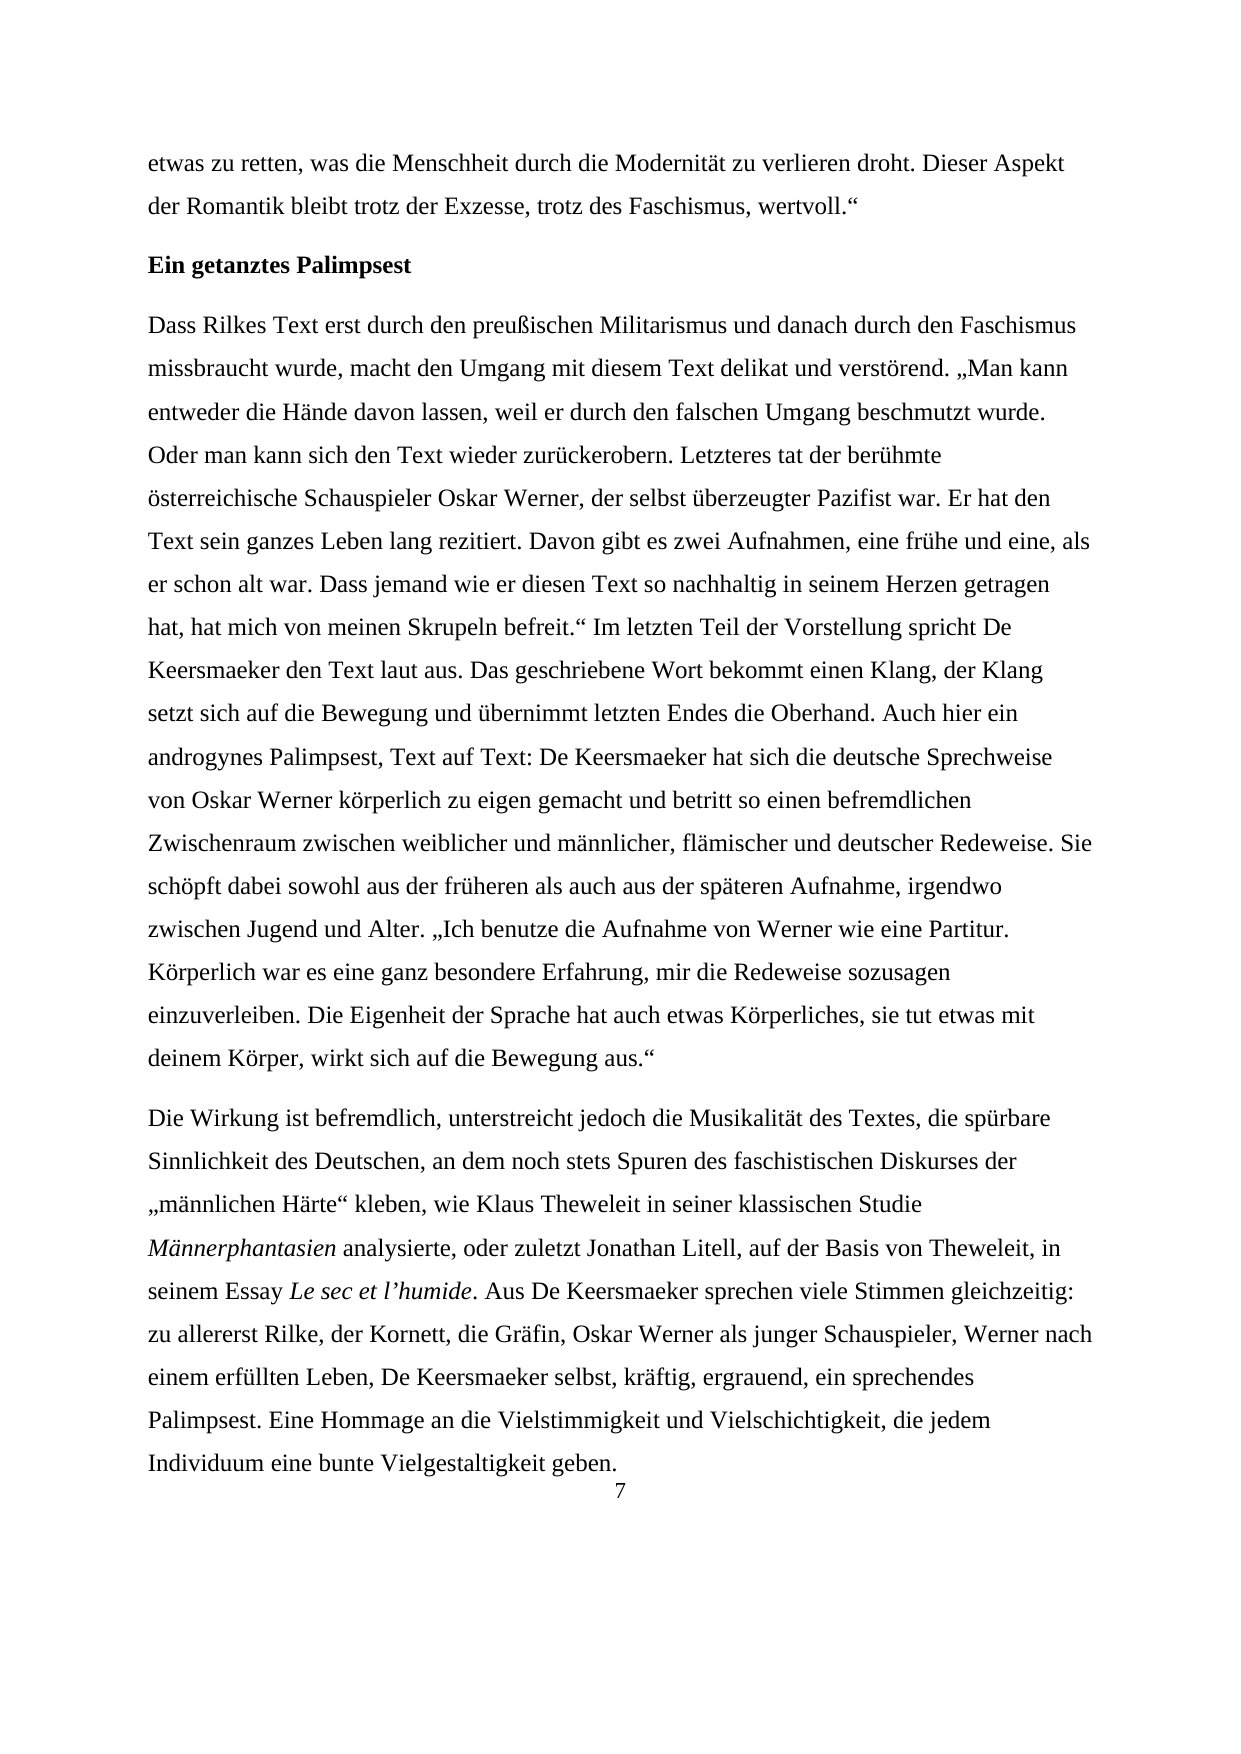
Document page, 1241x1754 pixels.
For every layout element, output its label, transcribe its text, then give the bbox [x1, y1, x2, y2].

text Ein getanztes Palimpsest [148, 251, 1093, 279]
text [148, 148, 1093, 219]
text Die Wirkung ist befremdlich, unterstreicht jedoch die Musikalität des Textes, die spürbare Sinnlichkeit des Deutschen, an dem noch stets Spuren des faschistischen Diskurses der „männlichen Härte“ kleben, wie Klaus Theweleit in seiner klassischen Studie Männerphantasien analysierte, oder zuletzt Jonathan Litell, auf der Basis von Theweleit, in seinem Essay Le sec et l’humide. Aus De Keersmaeker sprechen viele Stimmen gleichzeitig: zu allererst Rilke, der Kornett, die Gräfin, Oskar Werner als junger Schauspieler, Werner nach einem erfüllten Leben, De Keersmaeker selbst, kräftig, ergrauend, ein sprechendes Palimpsest. Eine Hommage an die Vielstimmigkeit und Vielschichtigkeit, die jedem Individuum eine bunte Vielgestaltigkeit geben. [148, 1103, 1093, 1477]
text Dass Rilkes Text erst durch den preußischen Militarismus und danach durch den Faschismus missbraucht wurde, macht den Umgang mit diesem Text delikat und verstörend. „Man kann entweder die Hände davon lassen, weil er durch den falschen Umgang beschmutzt wurde. Oder man kann sich den Text wieder zurückerobern. Letzteres tat der berühmte österreichische Schauspieler Oskar Werner, der selbst überzeugter Pazifist war. Er hat den Text sein ganzes Leben lang rezitiert. Davon gibt es zwei Aufnahmen, eine frühe und eine, als er schon alt war. Dass jemand wie er diesen Text so nachhaltig in seinem Herzen getragen hat, hat mich von meinen Skrupeln befreit.“ Im letzten Teil der Vorstellung spricht De Keersmaeker den Text laut aus. Das geschriebene Wort bekommt einen Klang, der Klang setzt sich auf die Bewegung und übernimmt letzten Endes die Oberhand. Auch hier ein androgynes Palimpsest, Text auf Text: De Keersmaeker hat sich die deutsche Sprechweise von Oskar Werner körperlich zu eigen gemacht und betritt so einen befremdlichen Zwischenraum zwischen weiblicher und männlicher, flämischer und deutscher Redeweise. Sie schöpft dabei sowohl aus der früheren als auch aus der späteren Aufnahme, irgendwo zwischen Jugend und Alter. „Ich benutze die Aufnahme von Werner wie eine Partitur. Körperlich war es eine ganz besondere Erfahrung, mir die Redeweise sozusagen einzuverleiben. Die Eigenheit der Sprache hat auch etwas Körperliches, sie tut etwas mit deinem Körper, wirkt sich auf die Bewegung aus.“ [148, 310, 1093, 1072]
